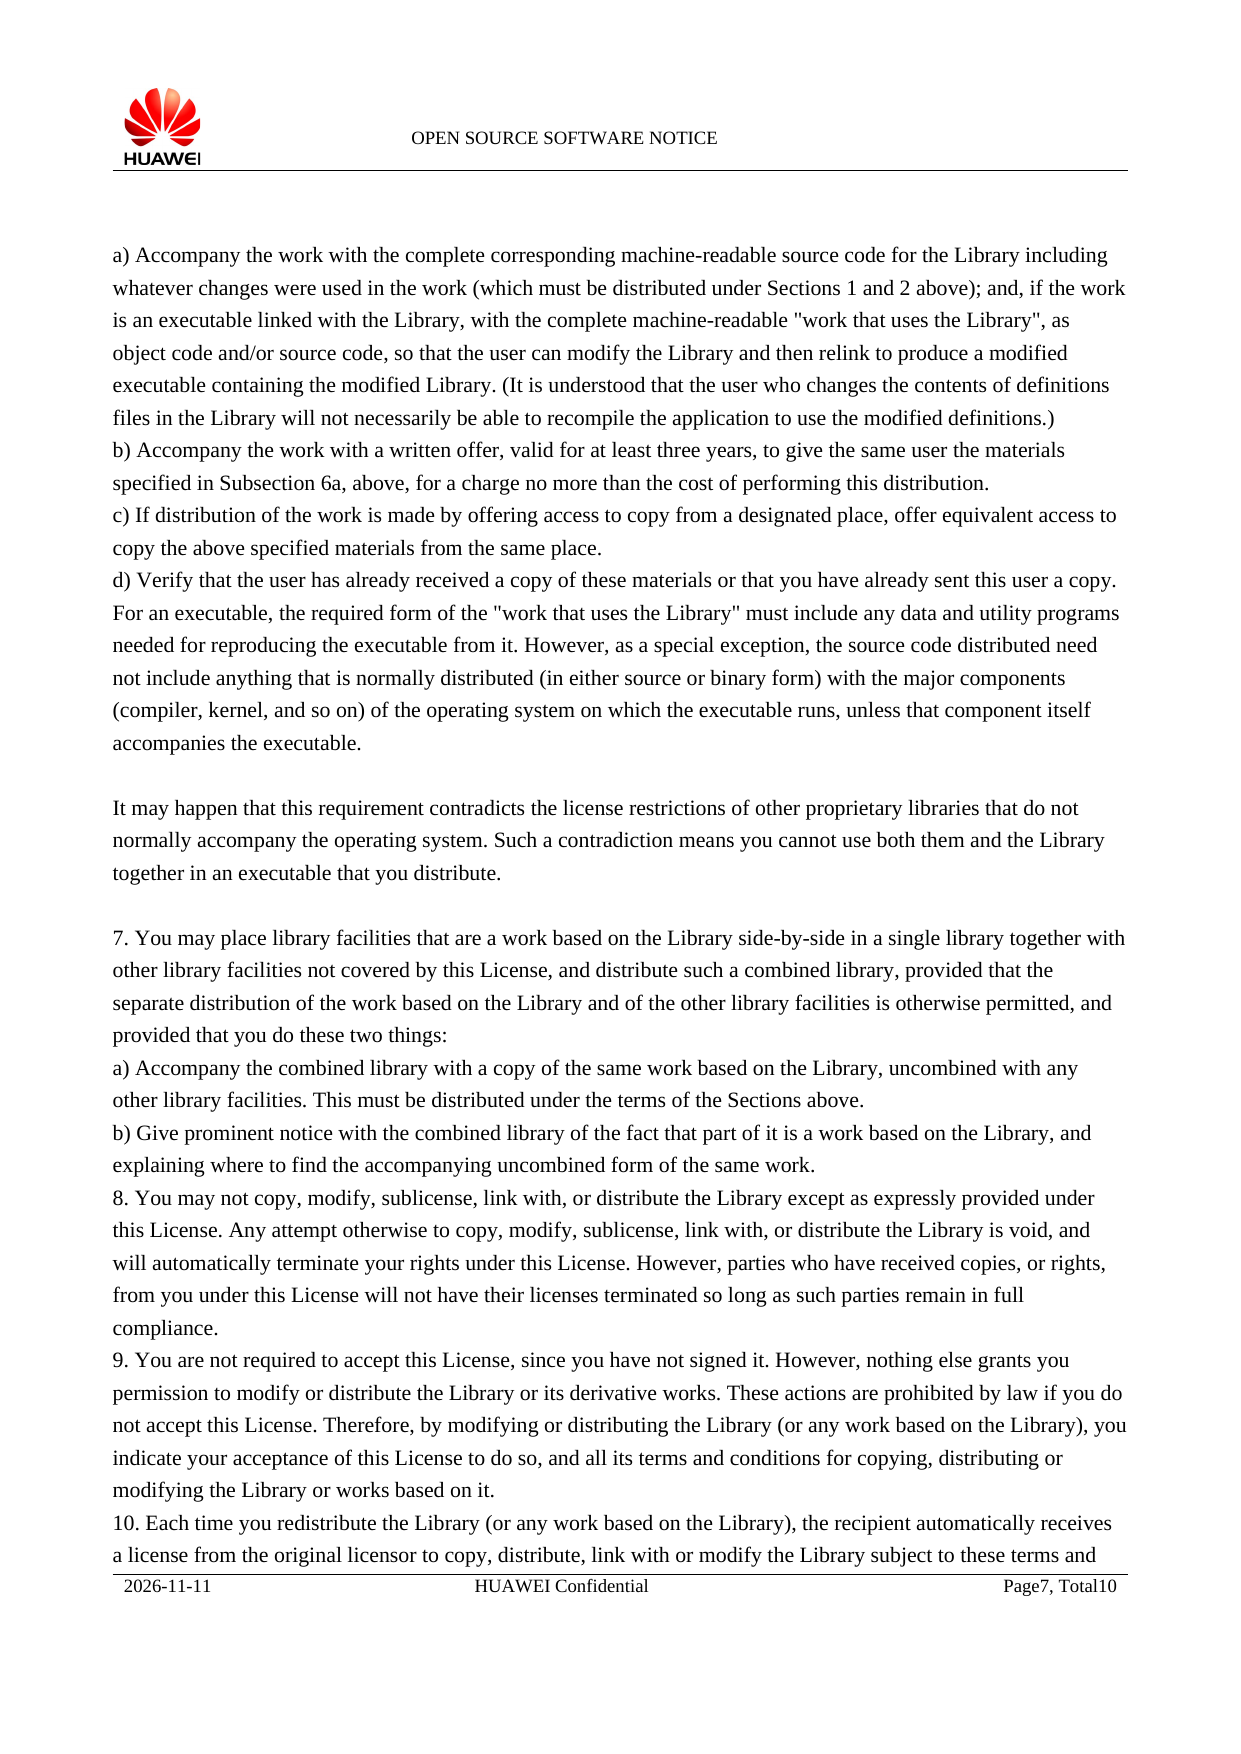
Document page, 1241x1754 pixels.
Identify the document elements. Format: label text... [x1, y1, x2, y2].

picture [124, 88, 201, 165]
